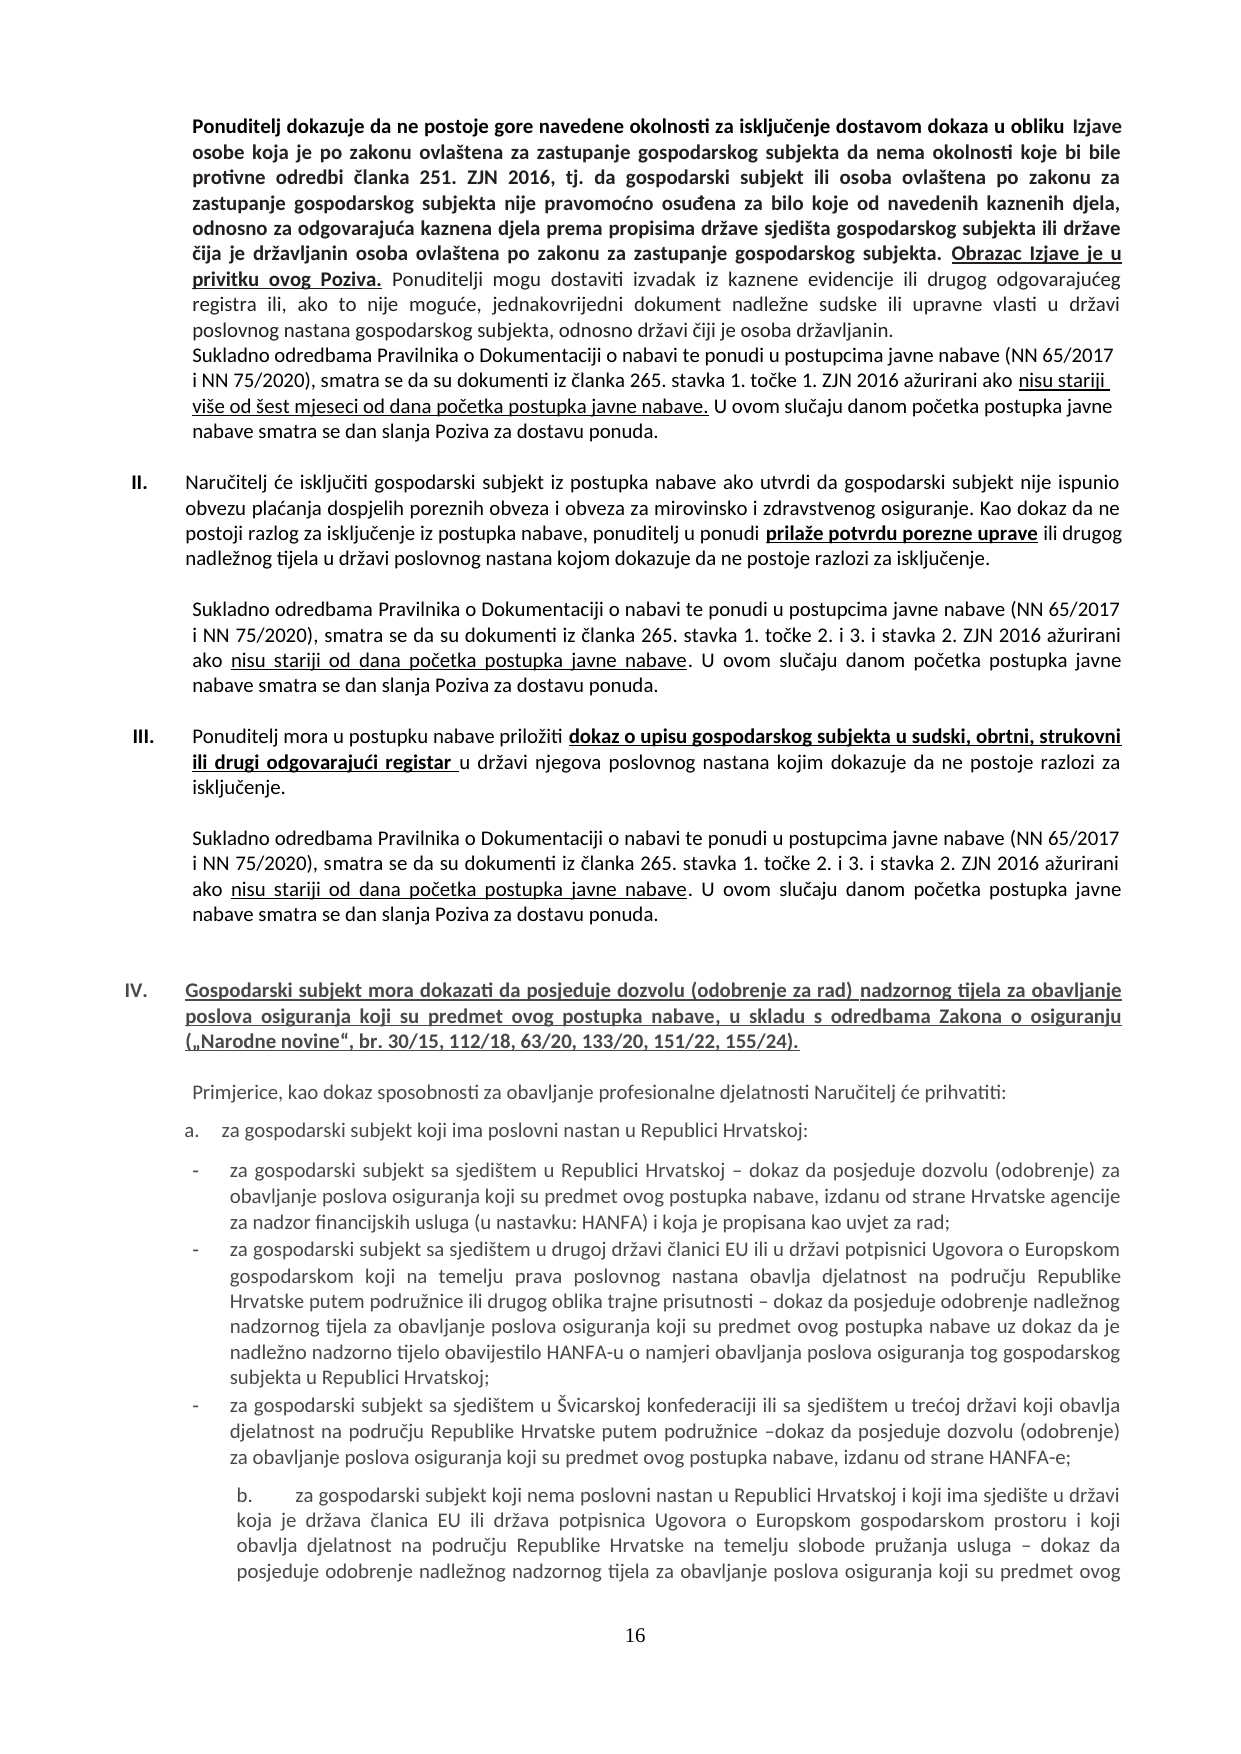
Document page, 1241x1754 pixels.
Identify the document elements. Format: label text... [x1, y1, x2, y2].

list za gospodarski subjekt sa sjedištem u drugoj državi članici EU ili u državi potpisnici Ugovora o Europskom gospodarskom koji na temelju prava poslovnog nastana obavlja djelatnost na području Republike Hrvatske putem podružnice ili drugog oblika trajne prisutnosti – dokaz da posjeduje odobrenje nadležnog nadzornog tijela za obavljanje poslova osiguranja koji su predmet ovog postupka nabave uz dokaz da je nadležno nadzorno tijelo obavijestilo HANFA-u o namjeri obavljanja poslova osiguranja tog gospodarskog subjekta u Republici Hrvatskoj; [192, 1234, 1122, 1390]
list za gospodarski subjekt koji ima poslovni nastan u Republici Hrvatskoj: [148, 1117, 1122, 1143]
list Naručitelj će isključiti gospodarski subjekt iz postupka nabave ako utvrdi da gospodarski subjekt nije ispunio obvezu plaćanja dospjelih poreznih obveza i obveza za mirovinsko i zdravstvenog osiguranje. Kao dokaz da ne postoji razlog za isključenje iz postupka nabave, ponuditelj u ponudi prilaže potvrdu porezne uprave ili drugog nadležnog tijela u državi poslovnog nastana kojom dokazuje da ne postoje razlozi za isključenje. [148, 469, 1122, 571]
text Sukladno odredbama Pravilnika o Dokumentaciji o nabavi te ponudi u postupcima javne nabave (NN 65/2017 i NN 75/2020), smatra se da su dokumenti iz članka 265. stavka 1. točke 2. i 3. i stavka 2. ZJN 2016 ažurirani ako nisu stariji od dana početka postupka javne nabave. U ovom slučaju danom početka postupka javne nabave smatra se dan slanja Poziva za dostavu ponuda. [192, 596, 1122, 698]
text Sukladno odredbama Pravilnika o Dokumentaciji o nabavi te ponudi u postupcima javne nabave (NN 65/2017 i NN 75/2020), smatra se da su dokumenti iz članka 265. stavka 1. točke 2. i 3. i stavka 2. ZJN 2016 ažurirani ako nisu stariji od dana početka postupka javne nabave. U ovom slučaju danom početka postupka javne nabave smatra se dan slanja Poziva za dostavu ponuda. [192, 825, 1122, 927]
list za gospodarski subjekt sa sjedištem u Republici Hrvatskoj – dokaz da posjeduje dozvolu (odobrenje) za obavljanje poslova osiguranja koji su predmet ovog postupka nabave, izdanu od strane Hrvatske agencije za nadzor financijskih usluga (u nastavku: HANFA) i koja je propisana kao uvjet za rad; [192, 1155, 1122, 1234]
list za gospodarski subjekt sa sjedištem u Švicarskoj konfederaciji ili sa sjedištem u trećoj državi koji obavlja djelatnost na području Republike Hrvatske putem podružnice –dokaz da posjeduje dozvolu (odobrenje) za obavljanje poslova osiguranja koji su predmet ovog postupka nabave, izdanu od strane HANFA-e; [192, 1390, 1122, 1469]
list Ponuditelj mora u postupku nabave priložiti dokaz o upisu gospodarskog subjekta u sudski, obrtni, strukovni ili drugi odgovarajući registar u državi njegova poslovnog nastana kojim dokazuje da ne postoje razlozi za isključenje. [154, 723, 1122, 800]
text Sukladno odredbama Pravilnika o Dokumentaciji o nabavi te ponudi u postupcima javne nabave (NN 65/2017 i NN 75/2020), smatra se da su dokumenti iz članka 265. stavka 1. točke 1. ZJN 2016 ažurirani ako nisu stariji više od šest mjeseci od dana početka postupka javne nabave. U ovom slučaju danom početka postupka javne nabave smatra se dan slanja Poziva za dostavu ponuda. [192, 342, 1122, 444]
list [236, 1482, 1122, 1583]
text Ponuditelj dokazuje da ne postoje gore navedene okolnosti za isključenje dostavom dokaza u obliku Izjave osobe koja je po zakonu ovlaštena za zastupanje gospodarskog subjekta da nema okolnosti koje bi bile protivne odredbi članka 251. ZJN 2016, tj. da gospodarski subjekt ili osoba ovlaštena po zakonu za zastupanje gospodarskog subjekta nije pravomoćno osuđena za bilo koje od navedenih kaznenih djela, odnosno za odgovarajuća kaznena djela prema propisima države sjedišta gospodarskog subjekta ili države čija je državljanin osoba ovlaštena po zakonu za zastupanje gospodarskog subjekta. Obrazac Izjave je u privitku ovog Poziva. Ponuditelji mogu dostaviti izvadak iz kaznene evidencije ili drugog odgovarajućeg registra ili, ako to nije moguće, jednakovrijedni dokument nadležne sudske ili upravne vlasti u državi poslovnog nastana gospodarskog subjekta, odnosno državi čiji je osoba državljanin. [192, 113, 1122, 342]
text Primjerice, kao dokaz sposobnosti za obavljanje profesionalne djelatnosti Naručitelj će prihvatiti: [192, 1079, 1122, 1105]
list Gospodarski subjekt mora dokazati da posjeduje dozvolu (odobrenje za rad) nadzornog tijela za obavljanje poslova osiguranja koji su predmet ovog postupka nabave, u skladu s odredbama Zakona o osiguranju („Narodne novine“, br. 30/15, 112/18, 63/20, 133/20, 151/22, 155/24). [148, 978, 1122, 1054]
